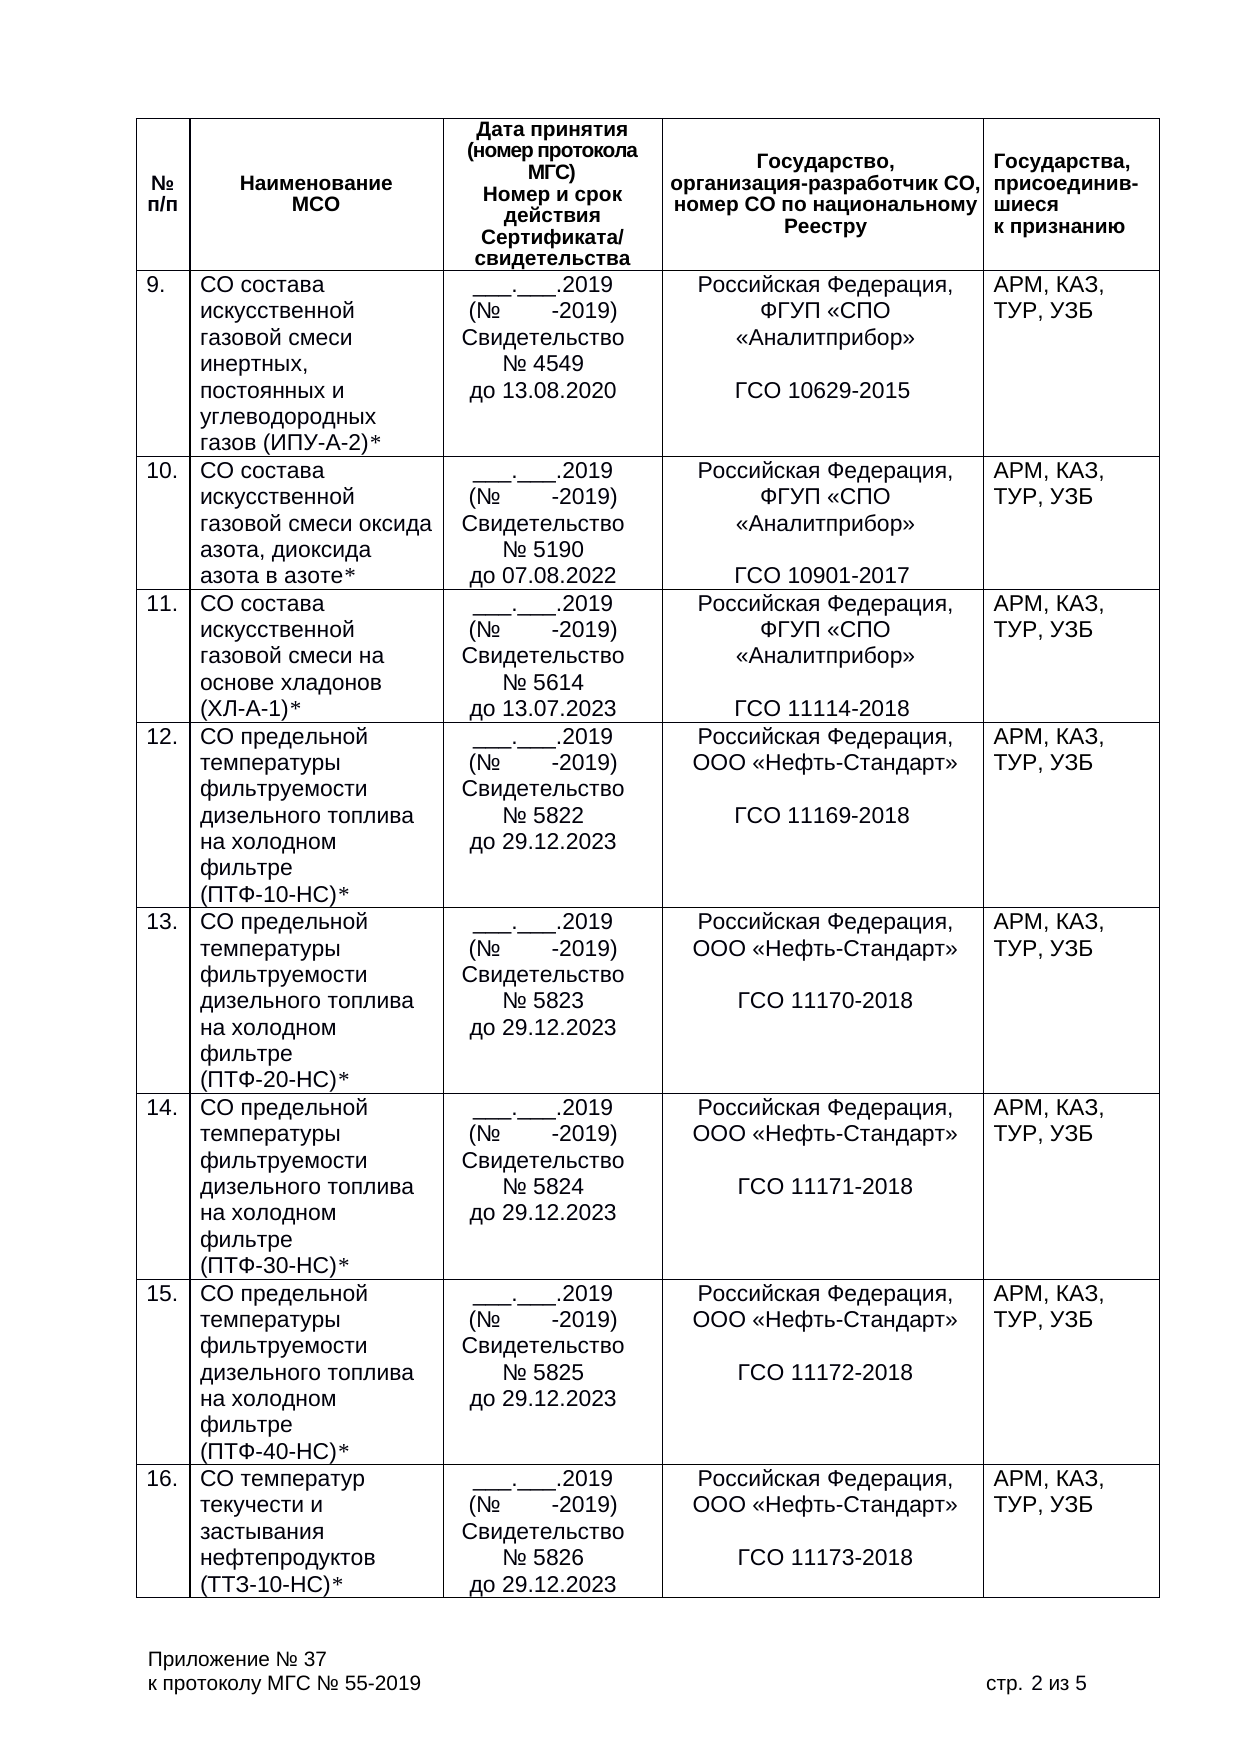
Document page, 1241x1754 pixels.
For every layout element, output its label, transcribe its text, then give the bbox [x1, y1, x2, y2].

table_cell [137, 723, 189, 907]
table_cell [137, 1465, 189, 1597]
table_cell ___.___.2019 (№ -2019) Свидетельство № 5822 до 29.12.2023 [444, 723, 662, 907]
table_cell [137, 1280, 189, 1464]
table_cell СО предельной температуры фильтруемости дизельного топлива на холодном фильтре (ПТФ-10-НС)* [191, 723, 443, 907]
table_cell АРМ, КАЗ, ТУР, УЗБ [984, 457, 1159, 589]
table_cell СО предельной температуры фильтруемости дизельного топлива на холодном фильтре (ПТФ-20-НС)* [191, 908, 443, 1093]
table_cell АРМ, КАЗ, ТУР, УЗБ [984, 1094, 1159, 1278]
table_cell Российская Федерация, ФГУП «СПО «Аналитприбор» ГСО 10901-2017 [663, 457, 983, 589]
table_header Наименование МСО [191, 119, 443, 270]
table_header № п/п [137, 119, 189, 270]
table_cell ___.___.2019 (№ -2019) Свидетельство № 5825 до 29.12.2023 [444, 1280, 662, 1464]
table_cell СО состава искусственной газовой смеси инертных, постоянных и углеводородных газов (ИПУ-А-2)* [191, 271, 443, 456]
table_cell Российская Федерация, ООО «Нефть-Стандарт» ГСО 11173-2018 [663, 1465, 983, 1597]
table_header Государства, присоединив-шиеся к признанию [984, 119, 1159, 270]
table_header Дата принятия (номер протокола МГС) Номер и срок действия Сертификата/ свидетельства [444, 119, 662, 270]
table_cell Российская Федерация, ФГУП «СПО «Аналитприбор» ГСО 10629-2015 [663, 271, 983, 456]
table_cell АРМ, КАЗ, ТУР, УЗБ [984, 271, 1159, 456]
table_cell [137, 271, 189, 456]
table_cell ___.___.2019 (№ -2019) Свидетельство № 5823 до 29.12.2023 [444, 908, 662, 1093]
table_cell СО температур текучести и застывания нефтепродуктов (ТТЗ-10-НС)* [191, 1465, 443, 1597]
table_cell СО предельной температуры фильтруемости дизельного топлива на холодном фильтре (ПТФ-30-НС)* [191, 1094, 443, 1278]
table_cell Российская Федерация, ООО «Нефть-Стандарт» ГСО 11170-2018 [663, 908, 983, 1093]
table_cell СО состава искусственной газовой смеси оксида азота, диоксида азота в азоте* [191, 457, 443, 589]
table_cell АРМ, КАЗ, ТУР, УЗБ [984, 1465, 1159, 1597]
table_cell Российская Федерация, ФГУП «СПО «Аналитприбор» ГСО 11114-2018 [663, 590, 983, 722]
table_cell СО предельной температуры фильтруемости дизельного топлива на холодном фильтре (ПТФ-40-НС)* [191, 1280, 443, 1464]
table_cell [137, 457, 189, 589]
table_cell АРМ, КАЗ, ТУР, УЗБ [984, 723, 1159, 907]
table_cell ___.___.2019 (№ -2019) Свидетельство № 5190 до 07.08.2022 [444, 457, 662, 589]
table_cell СО состава искусственной газовой смеси на основе хладонов (ХЛ-А-1)* [191, 590, 443, 722]
table_cell [137, 908, 189, 1093]
table_cell ___.___.2019 (№ -2019) Свидетельство № 5614 до 13.07.2023 [444, 590, 662, 722]
table_cell АРМ, КАЗ, ТУР, УЗБ [984, 908, 1159, 1093]
table_cell Российская Федерация, ООО «Нефть-Стандарт» ГСО 11169-2018 [663, 723, 983, 907]
table_cell [137, 1094, 189, 1278]
table_cell АРМ, КАЗ, ТУР, УЗБ [984, 1280, 1159, 1464]
table_cell Российская Федерация, ООО «Нефть-Стандарт» ГСО 11171-2018 [663, 1094, 983, 1278]
table_cell Российская Федерация, ООО «Нефть-Стандарт» ГСО 11172-2018 [663, 1280, 983, 1464]
table_header Государство, организация-разработчик СО, номер СО по национальному Реестру [663, 119, 983, 270]
table_cell ___.___.2019 (№ -2019) Свидетельство № 5824 до 29.12.2023 [444, 1094, 662, 1278]
table_cell ___.___.2019 (№ -2019) Свидетельство № 5826 до 29.12.2023 [444, 1465, 662, 1597]
table_cell [137, 590, 189, 722]
table_cell ___.___.2019 (№ -2019) Свидетельство № 4549 до 13.08.2020 [444, 271, 662, 456]
table_cell АРМ, КАЗ, ТУР, УЗБ [984, 590, 1159, 722]
